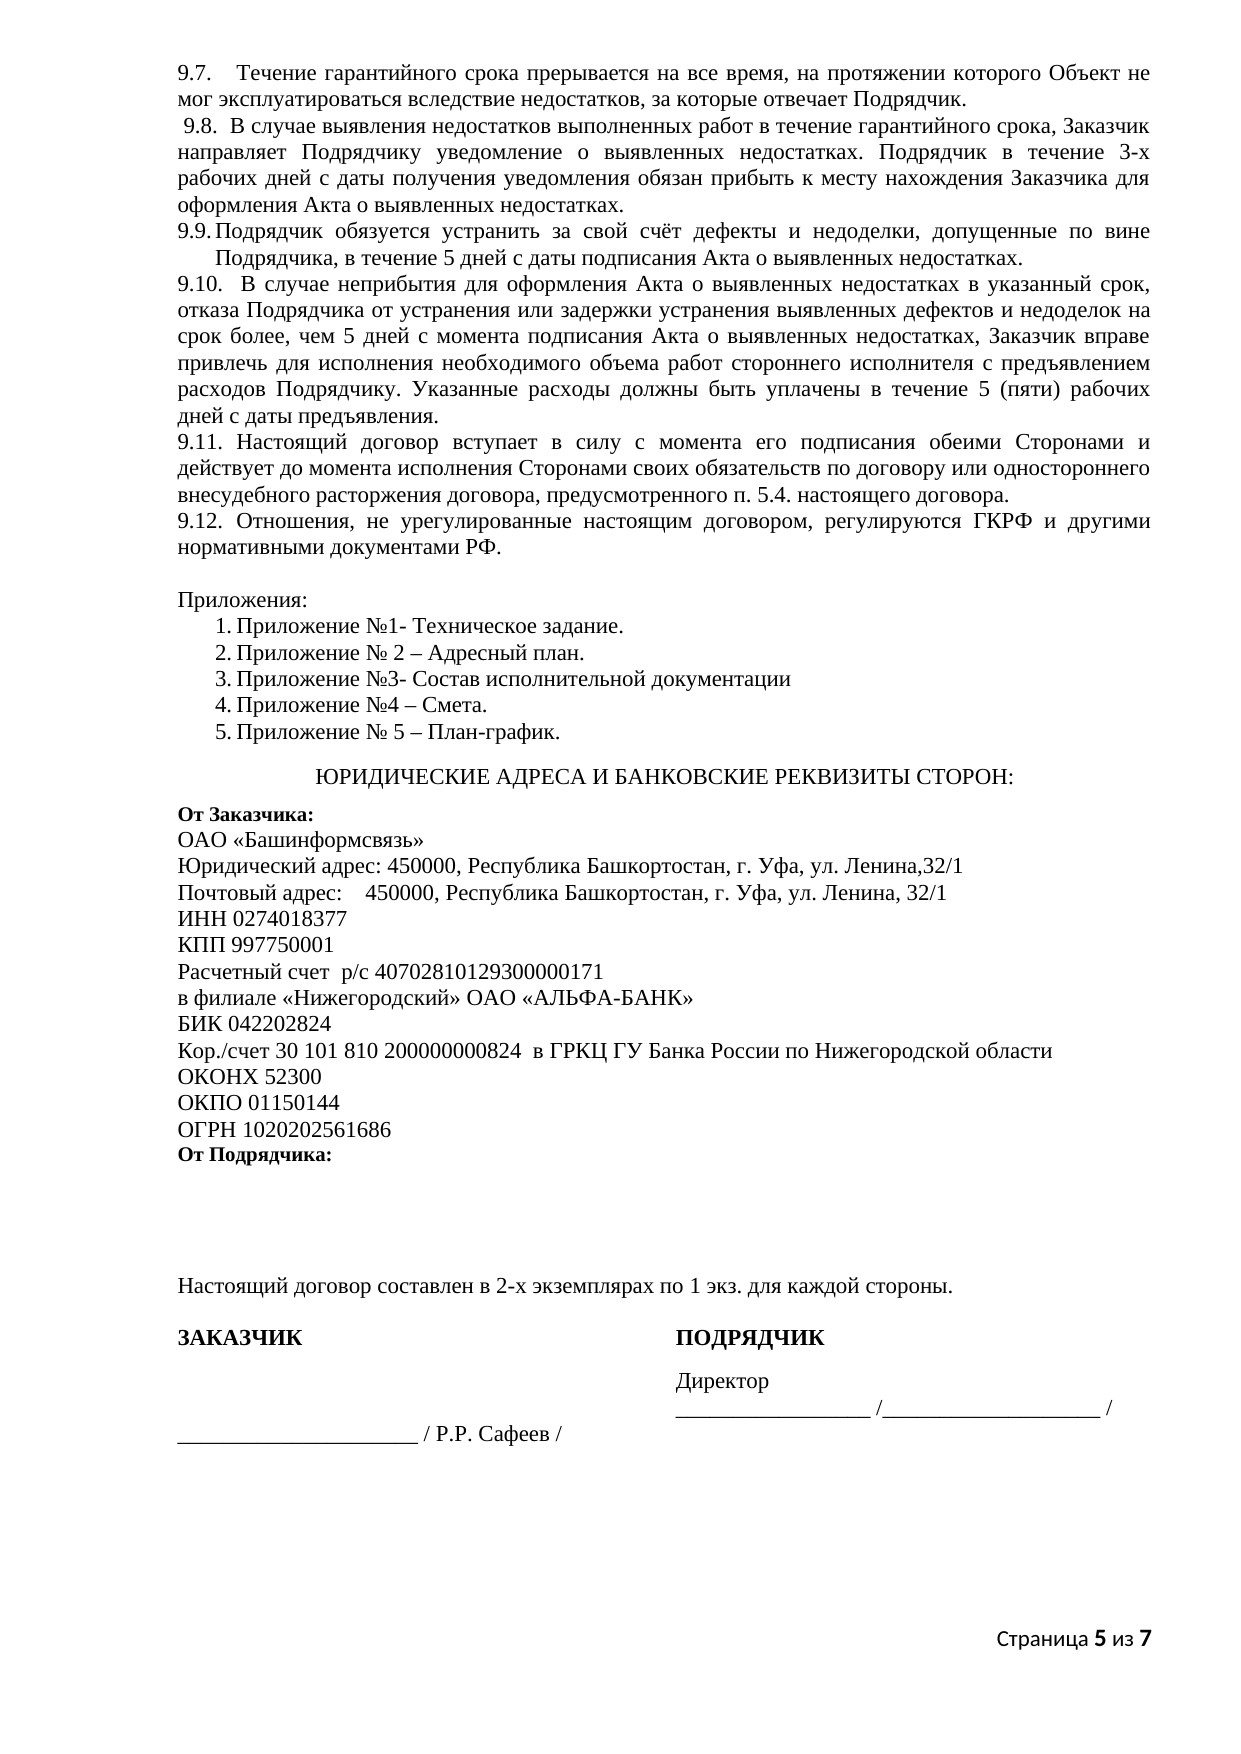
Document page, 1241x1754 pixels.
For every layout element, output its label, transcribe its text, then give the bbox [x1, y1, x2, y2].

table_cell Директор _________________ /___________________ / [664, 1368, 1181, 1447]
text КПП 997750001 [177, 931, 1152, 958]
text От Заказчика: [177, 802, 1152, 826]
text в филиале «Нижегородский» ОАО «АЛЬФА-БАНК» [177, 984, 1152, 1010]
text Почтовый адрес: 450000, Республика Башкортостан, г. Уфа, ул. Ленина, 32/1 [177, 879, 1152, 905]
list Приложение №4 – Смета. [215, 692, 1152, 718]
text 9.10. В случае неприбытия для оформления Акта о выявленных недостатках в указанный срок, отказа Подрядчика от устранения или задержки устранения выявленных дефектов и недоделок на срок более, чем 5 дней с момента подписания Акта о выявленных недостатках, Заказчик вправе привлечь для исполнения необходимого объема работ стороннего исполнителя с предъявлением расходов Подрядчику. Указанные расходы должны быть уплачены в течение 5 (пяти) рабочих дней с даты предъявления. [177, 270, 1152, 428]
list Приложение №3- Состав исполнительной документации [215, 665, 1152, 692]
list Приложение № 5 – План-график. [215, 718, 1152, 744]
list Подрядчик обязуется устранить за свой счёт дефекты и недоделки, допущенные по вине Подрядчика, в течение 5 дней с даты подписания Акта о выявленных недостатках. [177, 217, 1152, 270]
text 9.7. Течение гарантийного срока прерывается на все время, на протяжении которого Объект не мог эксплуатироваться вследствие недостатков, за которые отвечает Подрядчик. [177, 59, 1152, 112]
text ОГРН 1020202561686 [177, 1116, 1152, 1142]
text От Подрядчика: [177, 1142, 1152, 1166]
text Кор./счет 30 101 810 200000000824 в ГРКЦ ГУ Банка России по Нижегородской области [177, 1037, 1152, 1063]
text ОКПО 01150144 [177, 1089, 1152, 1116]
text Приложения: [177, 586, 1152, 612]
text БИК 042202824 [177, 1010, 1152, 1037]
table_header ПОДРЯДЧИК [664, 1324, 1181, 1367]
text ОКОНХ 52300 [177, 1063, 1152, 1089]
text ЮРИДИЧЕСКИЕ АДРЕСА И БАНКОВСКИЕ РЕКВИЗИТЫ СТОРОН: [177, 763, 1152, 789]
text 9.11. Настоящий договор вступает в силу с момента его подписания обеими Сторонами и действует до момента исполнения Сторонами своих обязательств по договору или одностороннего внесудебного расторжения договора, предусмотренного п. 5.4. настоящего договора. [177, 428, 1152, 507]
list 9.8. В случае выявления недостатков выполненных работ в течение гарантийного срока, Заказчик направляет Подрядчику уведомление о выявленных недостатках. Подрядчик в течение 3-х рабочих дней с даты получения уведомления обязан прибыть к месту нахождения Заказчика для оформления Акта о выявленных недостатках. [177, 112, 1152, 217]
table_cell _____________________ / Р.Р. Сафеев / [166, 1368, 664, 1447]
table_header ЗАКАЗЧИК [166, 1324, 664, 1367]
text 9.12. Отношения, не урегулированные настоящим договором, регулируются ГКРФ и другими нормативными документами РФ. [177, 507, 1152, 560]
list Приложение №1- Техническое задание. [215, 612, 1152, 639]
text Юридический адрес: 450000, Республика Башкортостан, г. Уфа, ул. Ленина,32/1 [177, 852, 1152, 879]
text Расчетный счет р/с 40702810129300000171 [177, 958, 1152, 984]
text Настоящий договор составлен в 2-х экземплярах по 1 экз. для каждой стороны. [177, 1272, 1152, 1298]
list Приложение № 2 – Адресный план. [215, 639, 1152, 665]
text ОАО «Башинформсвязь» [177, 826, 1152, 852]
text ИНН 0274018377 [177, 905, 1152, 931]
